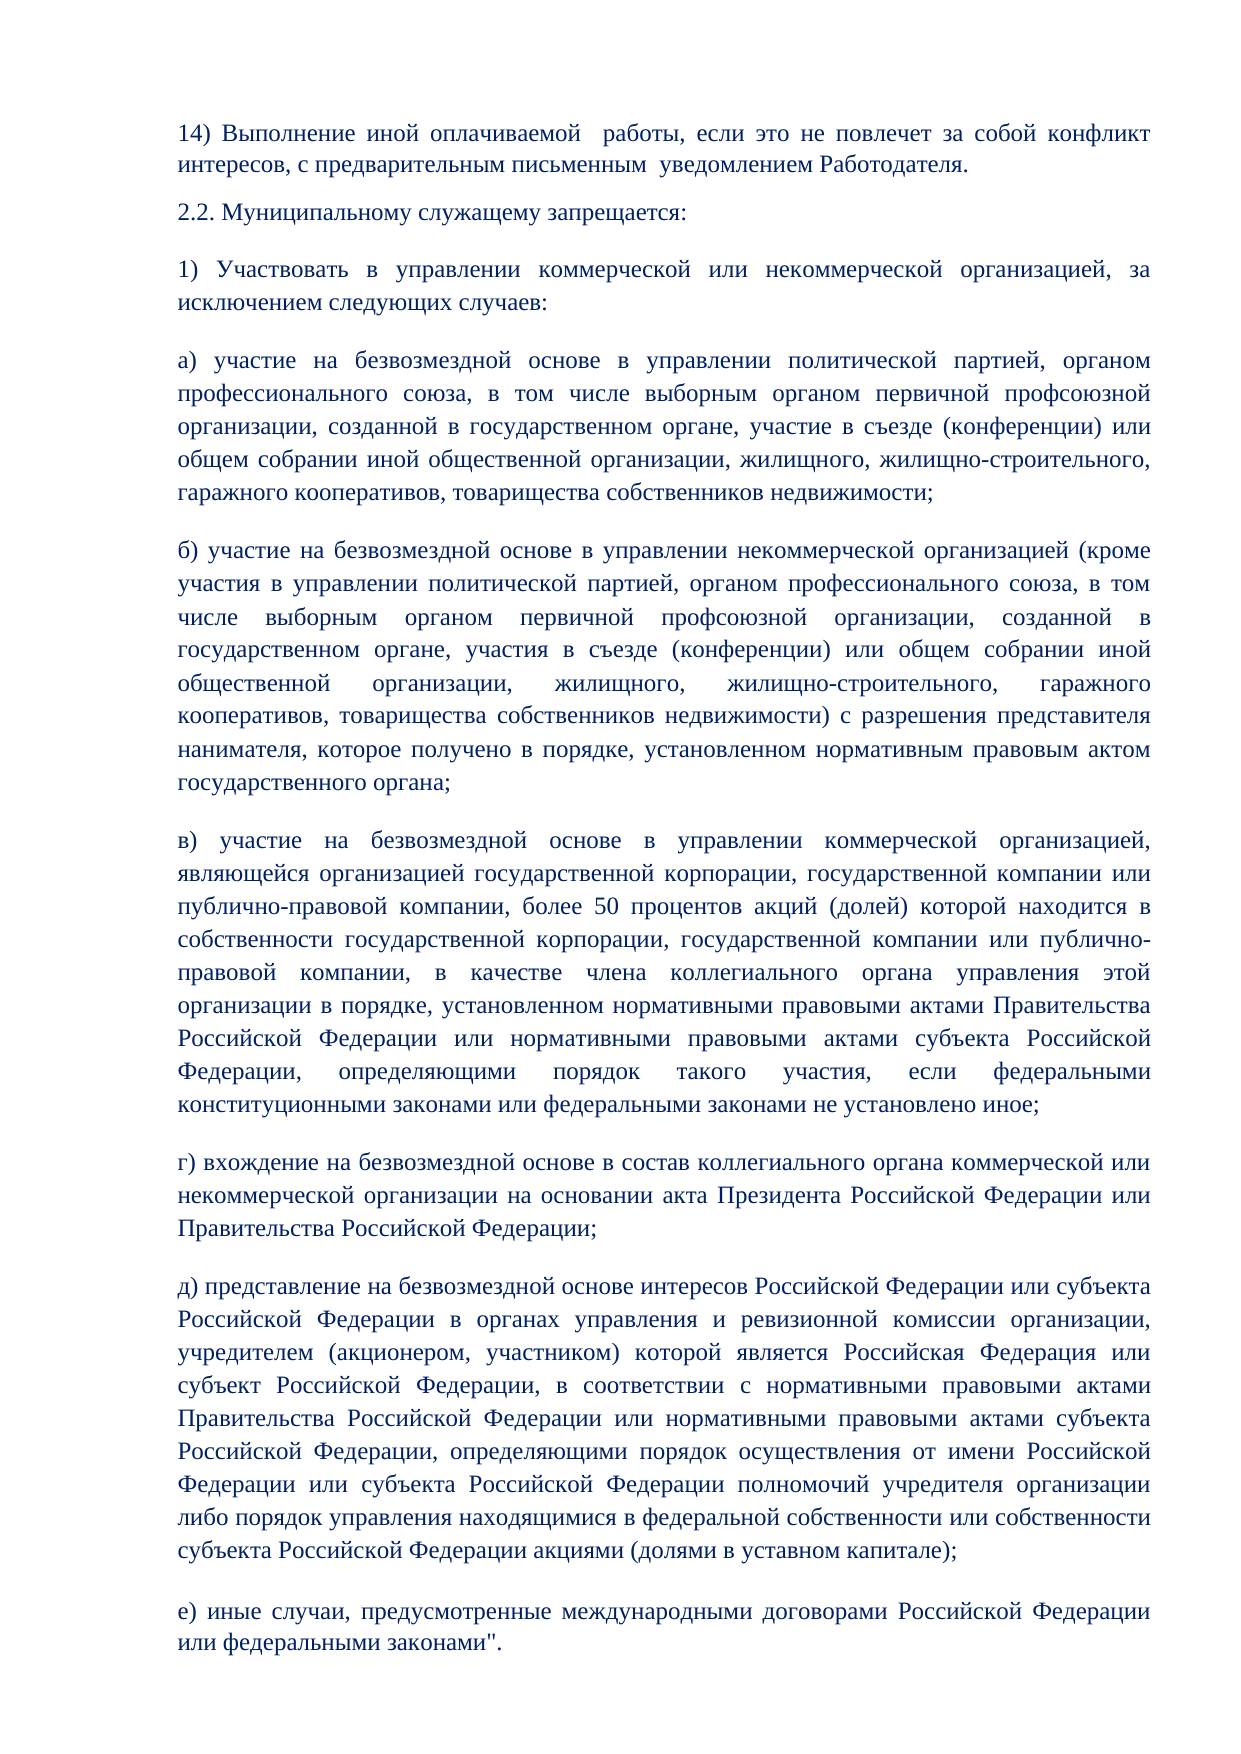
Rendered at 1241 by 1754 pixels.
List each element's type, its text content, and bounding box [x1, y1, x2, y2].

text г) вхождение на безвозмездной основе в состав коллегиального органа коммерческой или некоммерческой организации на основании акта Президента Российской Федерации или Правительства Российской Федерации; [177, 1147, 1152, 1242]
text 14) Выполнение иной оплачиваемой работы, если это не повлечет за собой конфликт интересов, с предварительным письменным уведомлением Работодателя. [177, 118, 1152, 178]
text б) участие на безвозмездной основе в управлении некоммерческой организацией (кроме участия в управлении политической партией, органом профессионального союза, в том числе выборным органом первичной профсоюзной организации, созданной в государственном органе, участия в съезде (конференции) или общем собрании иной общественной организации, жилищного, жилищно-строительного, гаражного кооперативов, товарищества собственников недвижимости) с разрешения представителя нанимателя, которое получено в порядке, установленном нормативным правовым актом государственного органа; [177, 536, 1152, 795]
text 2.2. Муниципальному служащему запрещается: [177, 197, 1152, 226]
text е) иные случаи, предусмотренные международными договорами Российской Федерации или федеральными законами". [177, 1596, 1152, 1656]
text д) представление на безвозмездной основе интересов Российской Федерации или субъекта Российской Федерации в органах управления и ревизионной комиссии организации, учредителем (акционером, участником) которой является Российская Федерация или субъект Российской Федерации, в соответствии с нормативными правовыми актами Правительства Российской Федерации или нормативными правовыми актами субъекта Российской Федерации, определяющими порядок осуществления от имени Российской Федерации или субъекта Российской Федерации полномочий учредителя организации либо порядок управления находящимися в федеральной собственности или собственности субъекта Российской Федерации акциями (долями в уставном капитале); [177, 1271, 1152, 1564]
text в) участие на безвозмездной основе в управлении коммерческой организацией, являющейся организацией государственной корпорации, государственной компании или публично-правовой компании, более 50 процентов акций (долей) которой находится в собственности государственной корпорации, государственной компании или публично-правовой компании, в качестве члена коллегиального органа управления этой организации в порядке, установленном нормативными правовыми актами Правительства Российской Федерации или нормативными правовыми актами субъекта Российской Федерации, определяющими порядок такого участия, если федеральными конституционными законами или федеральными законами не установлено иное; [177, 825, 1152, 1118]
text а) участие на безвозмездной основе в управлении политической партией, органом профессионального союза, в том числе выборным органом первичной профсоюзной организации, созданной в государственном органе, участие в съезде (конференции) или общем собрании иной общественной организации, жилищного, жилищно-строительного, гаражного кооперативов, товарищества собственников недвижимости; [177, 345, 1152, 506]
text 1) Участвовать в управлении коммерческой или некоммерческой организацией, за исключением следующих случаев: [177, 254, 1152, 316]
